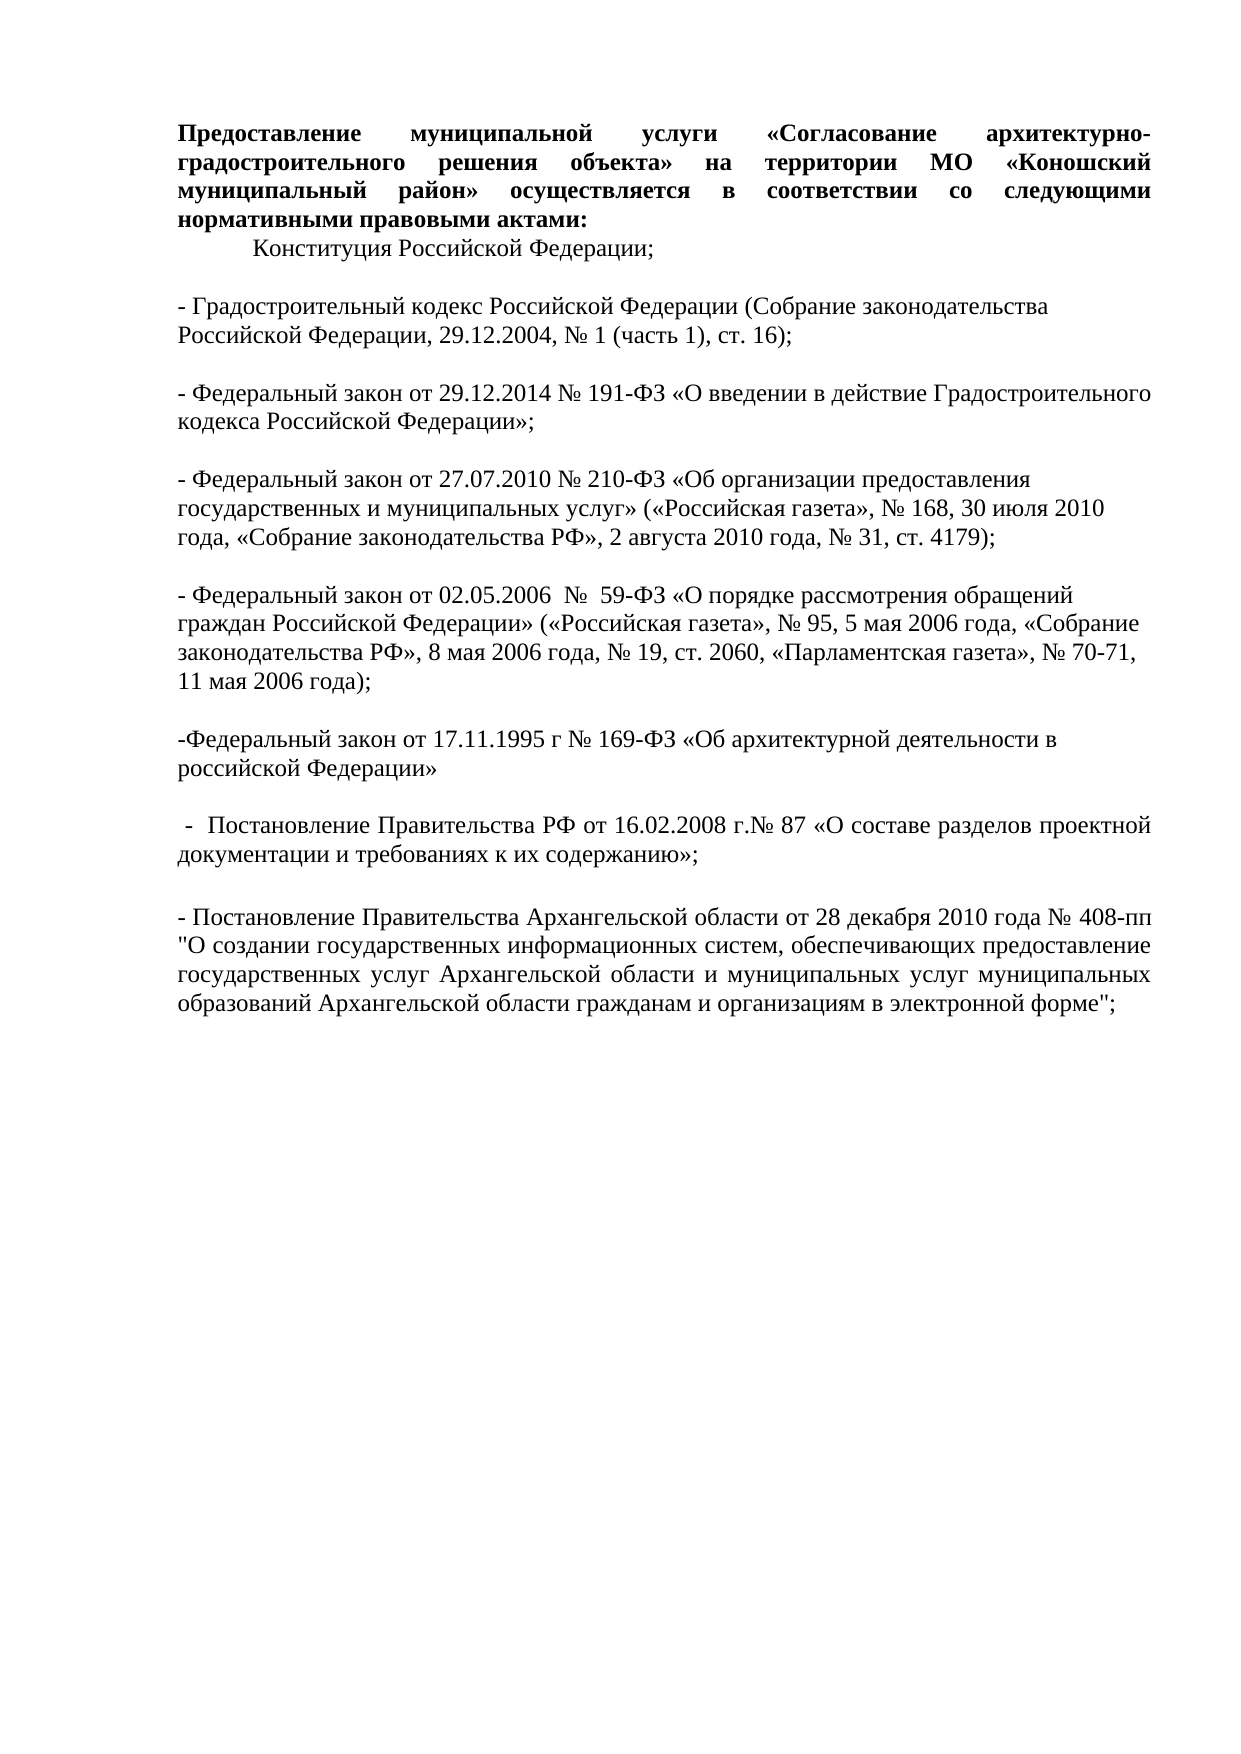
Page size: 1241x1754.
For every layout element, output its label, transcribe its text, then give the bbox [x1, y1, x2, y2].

text Конституция Российской Федерации; [177, 233, 1152, 262]
text -Федеральный закон от 17.11.1995 г № 169-ФЗ «Об архитектурной деятельности в российской Федерации» [177, 724, 1152, 781]
text - Постановление Правительства РФ от 16.02.2008 г.№ 87 «О составе разделов проектной документации и требованиях к их содержанию»; [177, 811, 1152, 868]
text Предоставление муниципальной услуги «Согласование архитектурно-градостроительного решения объекта» на территории МО «Коношский муниципальный район» осуществляется в соответствии со следующими нормативными правовыми актами: [177, 118, 1152, 233]
text - Федеральный закон от 29.12.2014 № 191-ФЗ «О введении в действие Градостроительного кодекса Российской Федерации»; [177, 378, 1152, 435]
text - Федеральный закон от 27.07.2010 № 210-ФЗ «Об организации предоставления государственных и муниципальных услуг» («Российская газета», № 168, 30 июля 2010 года, «Собрание законодательства РФ», 2 августа 2010 года, № 31, ст. 4179); [177, 464, 1152, 551]
text - Градостроительный кодекс Российской Федерации (Собрание законодательства Российской Федерации, 29.12.2004, № 1 (часть 1), ст. 16); [177, 291, 1152, 348]
text - Постановление Правительства Архангельской области от 28 декабря 2010 года № 408-пп "О создании государственных информационных систем, обеспечивающих предоставление государственных услуг Архангельской области и муниципальных услуг муниципальных образований Архангельской области гражданам и организациям в электронной форме"; [177, 902, 1152, 1017]
text - Федеральный закон от 02.05.2006 № 59-ФЗ «О порядке рассмотрения обращений граждан Российской Федерации» («Российская газета», № 95, 5 мая 2006 года, «Собрание законодательства РФ», 8 мая 2006 года, № 19, ст. 2060, «Парламентская газета», № 70-71, 11 мая 2006 года); [177, 580, 1152, 695]
